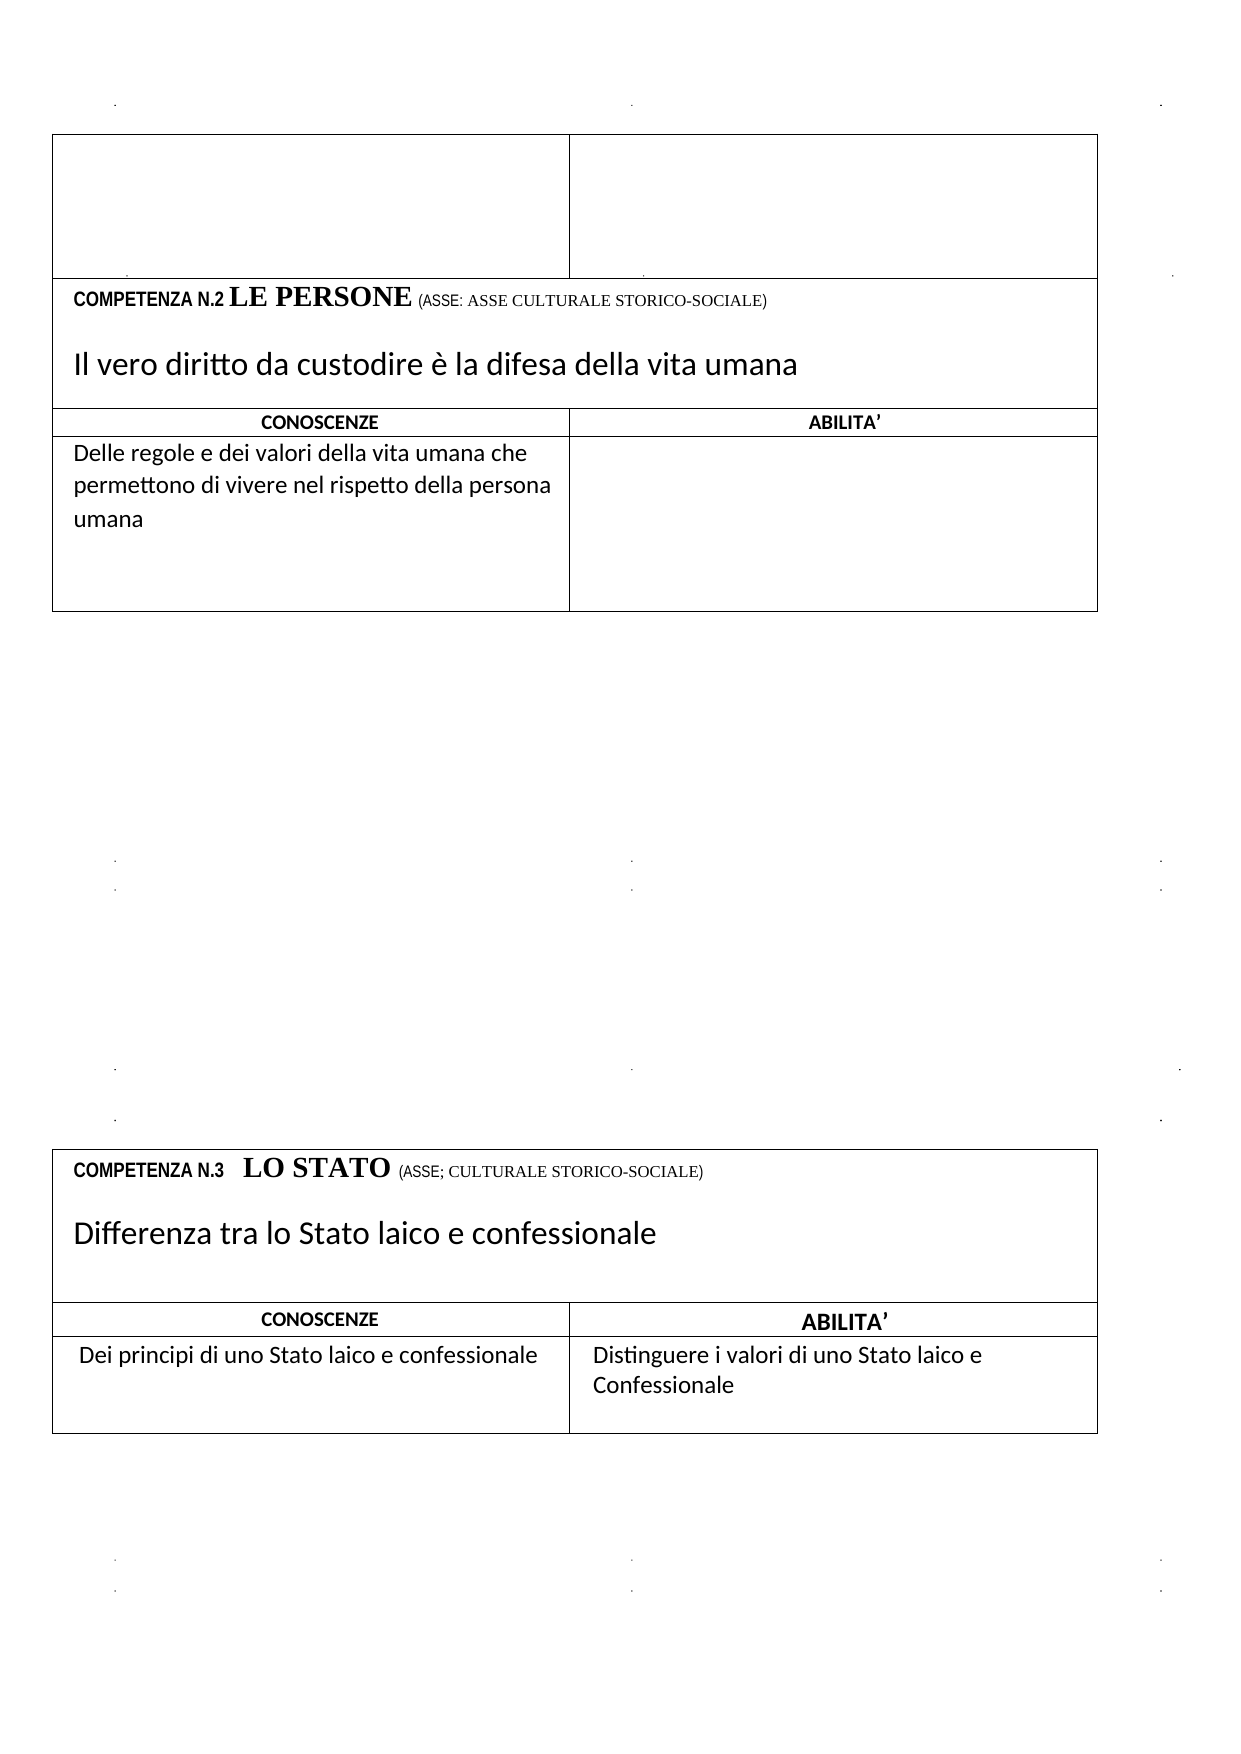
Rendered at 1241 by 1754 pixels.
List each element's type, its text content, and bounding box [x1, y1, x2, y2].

table_cell ABILITA’ [570, 409, 1097, 436]
table_header COMPETENZA N.3 LO STATO (ASSE; CULTURALE STORICO-SOCIALE) Differenza tra lo Stato laico e confessionale [53, 1150, 1097, 1302]
table_cell Dei principi di uno Stato laico e confessionale [53, 1337, 569, 1433]
table_cell [570, 437, 1097, 611]
table_cell COMPETENZA N.2 LE PERSONE (ASSE: ASSE CULTURALE STORICO-SOCIALE) Il vero diritto da custodire è la difesa della vita umana [53, 279, 1097, 408]
table_header [53, 135, 569, 278]
table_cell CONOSCENZE [53, 409, 569, 436]
table_cell Distinguere i valori di uno Stato laico e Confessionale [570, 1337, 1097, 1433]
table_cell Delle regole e dei valori della vita umana che permettono di vivere nel rispetto della persona umana [53, 437, 569, 611]
table_cell CONOSCENZE [53, 1303, 569, 1336]
table_header [570, 135, 1097, 278]
table_cell ABILITA’ [570, 1303, 1097, 1336]
